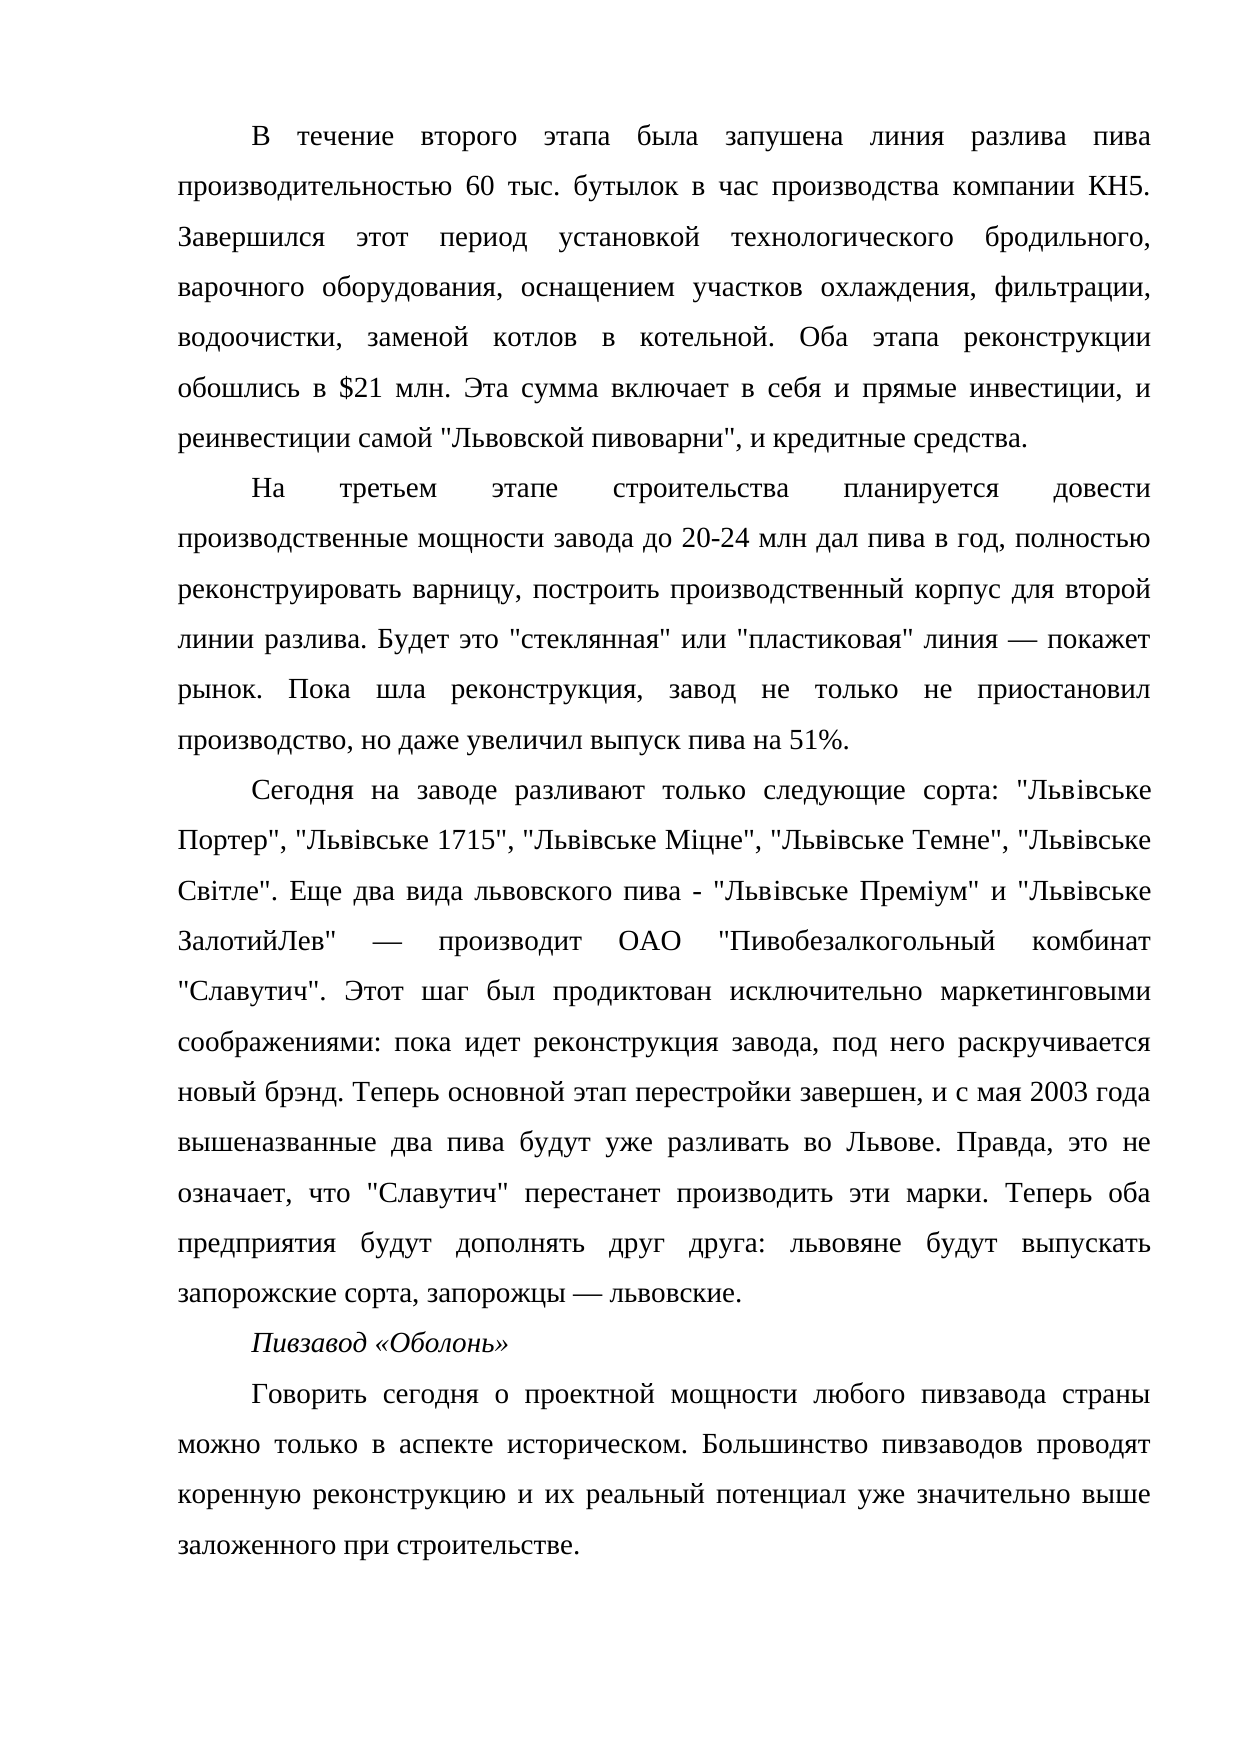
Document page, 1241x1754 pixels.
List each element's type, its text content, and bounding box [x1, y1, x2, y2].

text На третьем этапе строительства планируется довести производственные мощности завода до 20-24 млн дал пива в год, полностью реконструировать варницу, построить производственный корпус для второй линии разлива. Будет это "стеклянная" или "пластиковая" линия — покажет рынок. Пока шла реконструкция, завод не только не приостановил производство, но даже увеличил выпуск пива на 51%. [177, 470, 1152, 755]
text Сегодня на заводе разливают только следующие сорта: "Львiвське Портер", "Львiвське 1715", "Львiвське Мiцне", "Львiвське Темне", "Львiвське Свiтле". Еще два вида львовского пива - "Львiвське Премiум" и "Львiвське ЗалотийЛев" — производит ОАО "Пивобезалкогольный комбинат "Славутич". Этот шаг был продиктован исключительно маркетинговыми соображениями: пока идет реконструкция завода, под него раскручивается новый брэнд. Теперь основной этап перестройки завершен, и с мая 2003 года вышеназванные два пива будут уже разливать во Львове. Правда, это не означает, что "Славутич" перестанет производить эти марки. Теперь оба предприятия будут дополнять друг друга: львовяне будут выпускать запорожские сорта, запорожцы — львовские. [177, 772, 1152, 1309]
subtitle Пивзавод «Оболонь» [177, 1326, 1152, 1359]
text Говорить сегодня о проектной мощности любого пивзавода страны можно только в аспекте историческом. Большинство пивзаводов проводят коренную реконструкцию и их реальный потенциал уже значительно выше заложенного при строительстве. [177, 1376, 1152, 1560]
text В течение второго этапа была запушена линия разлива пива производительностью 60 тыс. бутылок в час производства компании КН5. Завершился этот период установкой технологического бродильного, варочного оборудования, оснащением участков охлаждения, фильтрации, водоочистки, заменой котлов в котельной. Оба этапа реконструкции обошлись в $21 млн. Эта сумма включает в себя и прямые инвестиции, и реинвестиции самой "Львовской пивоварни", и кредитные средства. [177, 118, 1152, 453]
